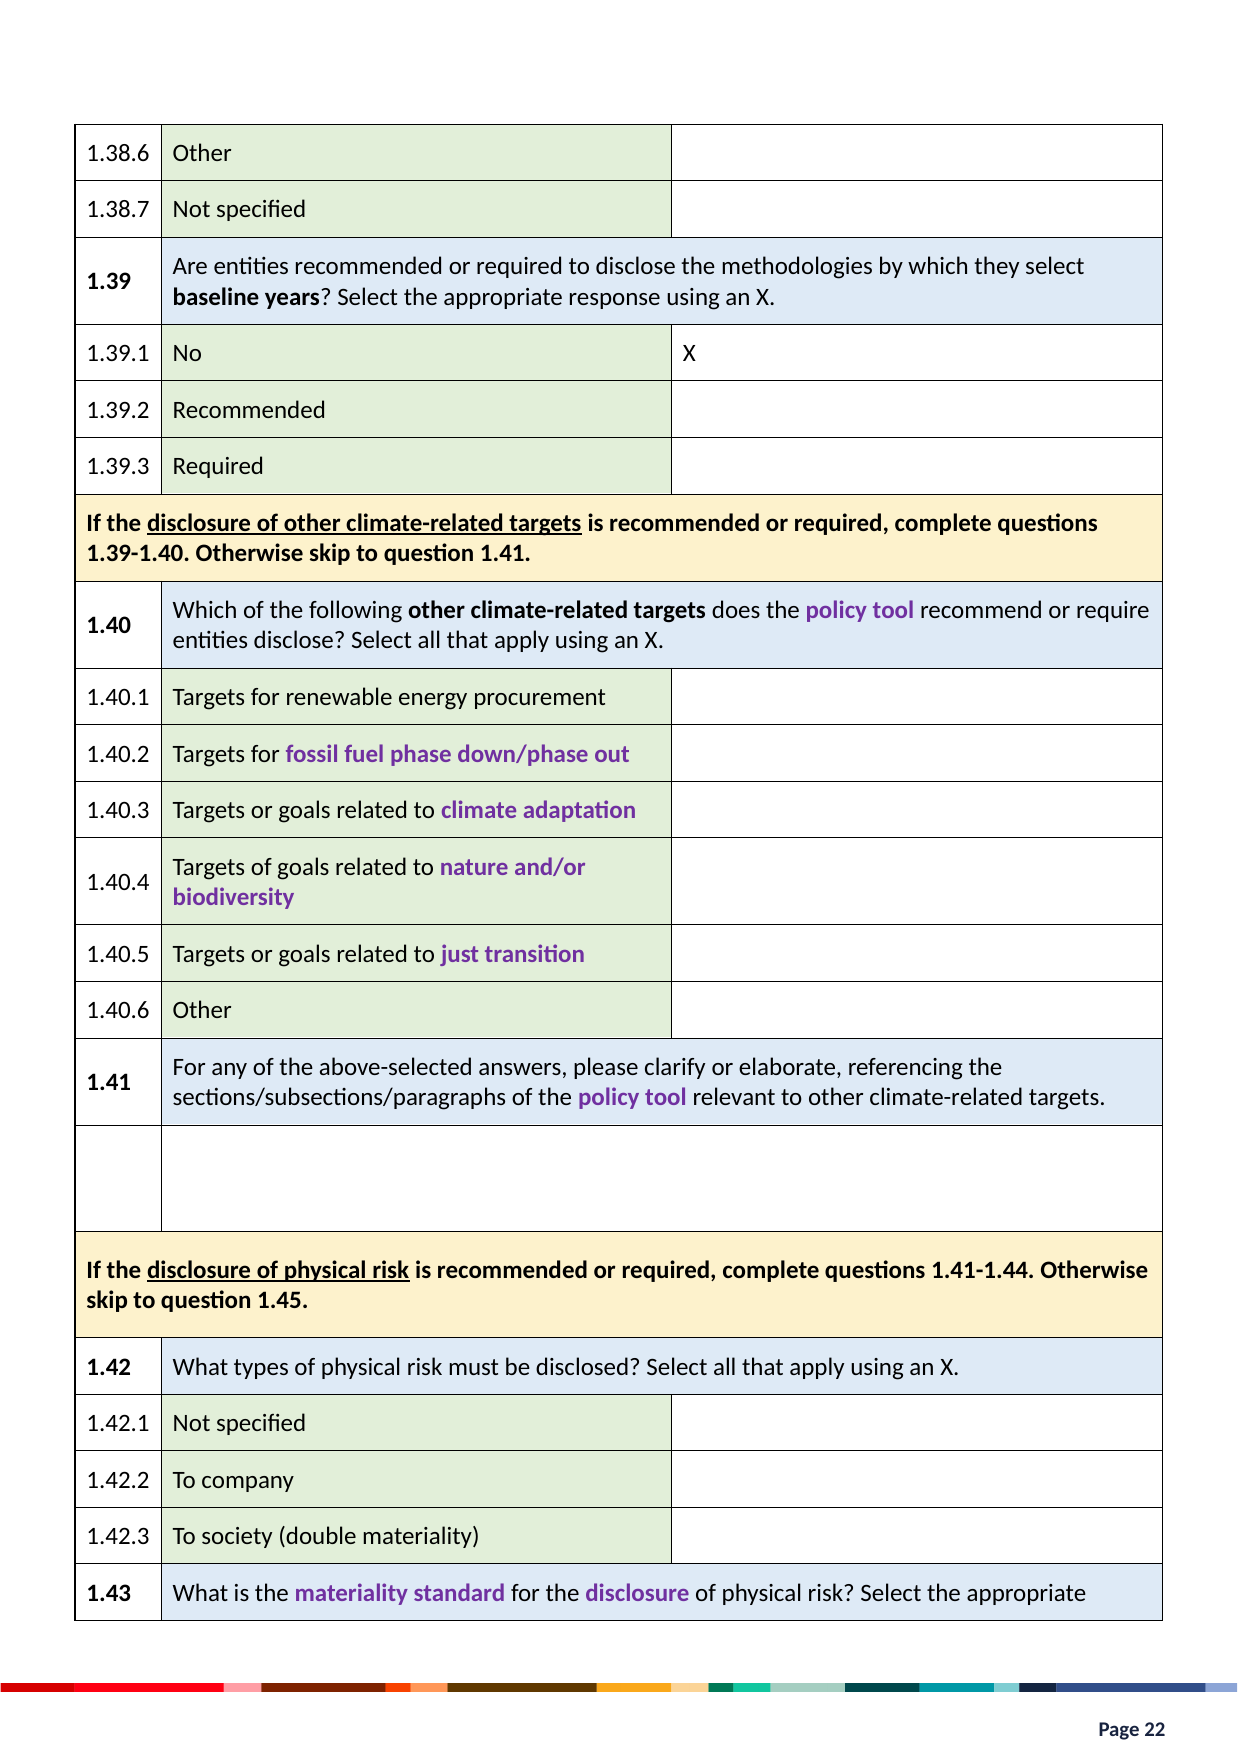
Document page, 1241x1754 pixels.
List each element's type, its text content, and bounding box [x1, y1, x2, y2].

table_cell If the disclosure of other climate-related targets is recommended or required, complete questions 1.39-1.40. Otherwise skip to question 1.41. [76, 495, 1162, 581]
table_cell [672, 669, 1162, 724]
table_cell [672, 438, 1162, 493]
table_cell 1.40.4 [76, 838, 161, 924]
table_cell 1.42.3 [76, 1508, 161, 1563]
table_cell Targets or goals related to just transition [162, 925, 671, 981]
table_cell Other [162, 982, 671, 1037]
table_cell Required [162, 438, 671, 493]
table_cell 1.43 [76, 1564, 161, 1620]
table_cell Targets for fossil fuel phase down/phase out [162, 725, 671, 781]
table_cell 1.38.7 [76, 181, 161, 237]
picture [0, 1683, 1236, 1692]
table_cell Are entities recommended or required to disclose the methodologies by which they select baseline years? Select the appropriate response using an X. [162, 238, 1162, 324]
table_cell 1.39.2 [76, 381, 161, 437]
table_cell Recommended [162, 381, 671, 437]
table_cell If the disclosure of physical risk is recommended or required, complete questions 1.41-1.44. Otherwise skip to question 1.45. [76, 1232, 1162, 1337]
table_cell 1.42.2 [76, 1451, 161, 1507]
table_cell 1.39 [76, 238, 161, 324]
table_cell [672, 838, 1162, 924]
table_cell [672, 982, 1162, 1037]
table_cell 1.40 [76, 582, 161, 668]
table_cell [672, 782, 1162, 837]
table_cell [672, 1508, 1162, 1563]
table_cell What types of physical risk must be disclosed? Select all that apply using an X. [162, 1338, 1162, 1394]
table_cell [672, 925, 1162, 981]
table_cell [672, 181, 1162, 237]
table_cell To company [162, 1451, 671, 1507]
table_cell 1.39.1 [76, 325, 161, 380]
table_cell [162, 1126, 1162, 1231]
table_cell 1.42.1 [76, 1395, 161, 1450]
table_cell [672, 381, 1162, 437]
table_cell Not specified [162, 1395, 671, 1450]
table_cell For any of the above-selected answers, please clarify or elaborate, referencing the sections/subsections/paragraphs of the policy tool relevant to other climate-related targets. [162, 1039, 1162, 1124]
table_cell 1.40.1 [76, 669, 161, 724]
table_cell Targets of goals related to nature and/or biodiversity [162, 838, 671, 924]
table_cell 1.41 [76, 1039, 161, 1124]
table_cell No [162, 325, 671, 380]
table_cell [76, 1126, 161, 1231]
table_cell [672, 125, 1162, 180]
table_cell Targets for renewable energy procurement [162, 669, 671, 724]
table_cell 1.39.3 [76, 438, 161, 493]
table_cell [162, 1564, 1162, 1620]
table_cell Targets or goals related to climate adaptation [162, 782, 671, 837]
table_cell [672, 725, 1162, 781]
table_cell To society (double materiality) [162, 1508, 671, 1563]
table_cell 1.40.6 [76, 982, 161, 1037]
table_cell 1.40.2 [76, 725, 161, 781]
table_cell 1.38.6 [76, 125, 161, 180]
table_cell 1.40.3 [76, 782, 161, 837]
table_cell [672, 1395, 1162, 1450]
table_cell Other [162, 125, 671, 180]
table_cell 1.40.5 [76, 925, 161, 981]
table_cell 1.42 [76, 1338, 161, 1394]
table_cell Not specified [162, 181, 671, 237]
table_cell [672, 1451, 1162, 1507]
table_cell X [672, 325, 1162, 380]
table_cell Which of the following other climate-related targets does the policy tool recommend or require entities disclose? Select all that apply using an X. [162, 582, 1162, 668]
